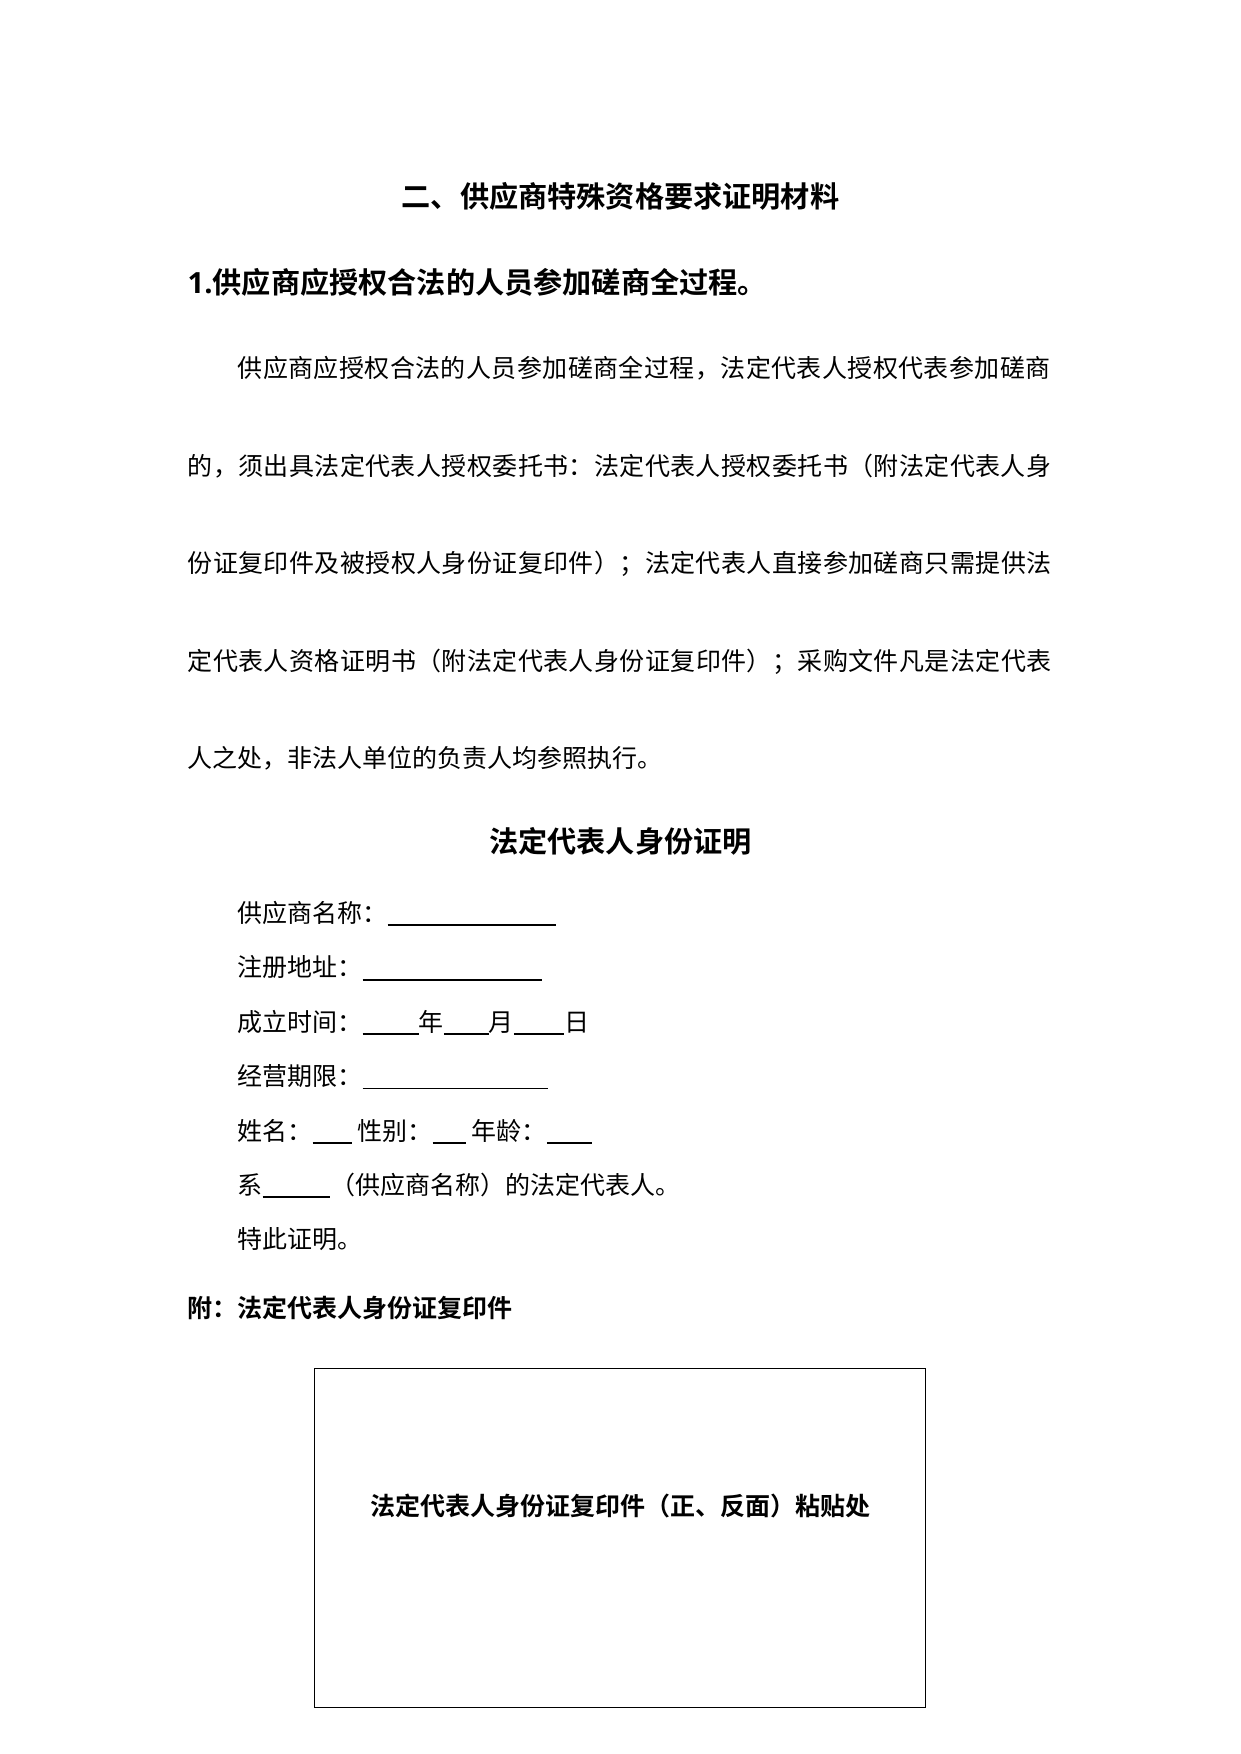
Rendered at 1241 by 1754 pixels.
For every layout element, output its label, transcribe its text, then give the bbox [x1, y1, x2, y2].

text 供应商名称： [187, 893, 1053, 930]
text 供应商应授权合法的人员参加磋商全过程，法定代表人授权代表参加磋商的，须出具法定代表人授权委托书：法定代表人授权委托书（附法定代表人身份证复印件及被授权人身份证复印件）；法定代表人直接参加磋商只需提供法定代表人资格证明书（附法定代表人身份证复印件）；采购文件凡是法定代表人之处，非法人单位的负责人均参照执行。 [187, 334, 1053, 789]
text 特此证明。 [187, 1220, 1053, 1256]
text 法定代表人身份证明 [187, 807, 1053, 872]
text 经营期限： [187, 1057, 1053, 1093]
text 注册地址： [187, 948, 1053, 984]
text 1.供应商应授权合法的人员参加磋商全过程。 [187, 248, 1053, 313]
text 姓名： 性别： 年龄： [187, 1111, 1053, 1147]
table_header 法定代表人身份证复印件（正、反面）粘贴处 [315, 1369, 925, 1707]
text 成立时间： 年 月 日 [187, 1002, 1053, 1038]
text 系 （供应商名称）的法定代表人。 [187, 1165, 1053, 1202]
text 附：法定代表人身份证复印件 [187, 1274, 1053, 1339]
text 二、供应商特殊资格要求证明材料 [187, 162, 1053, 227]
